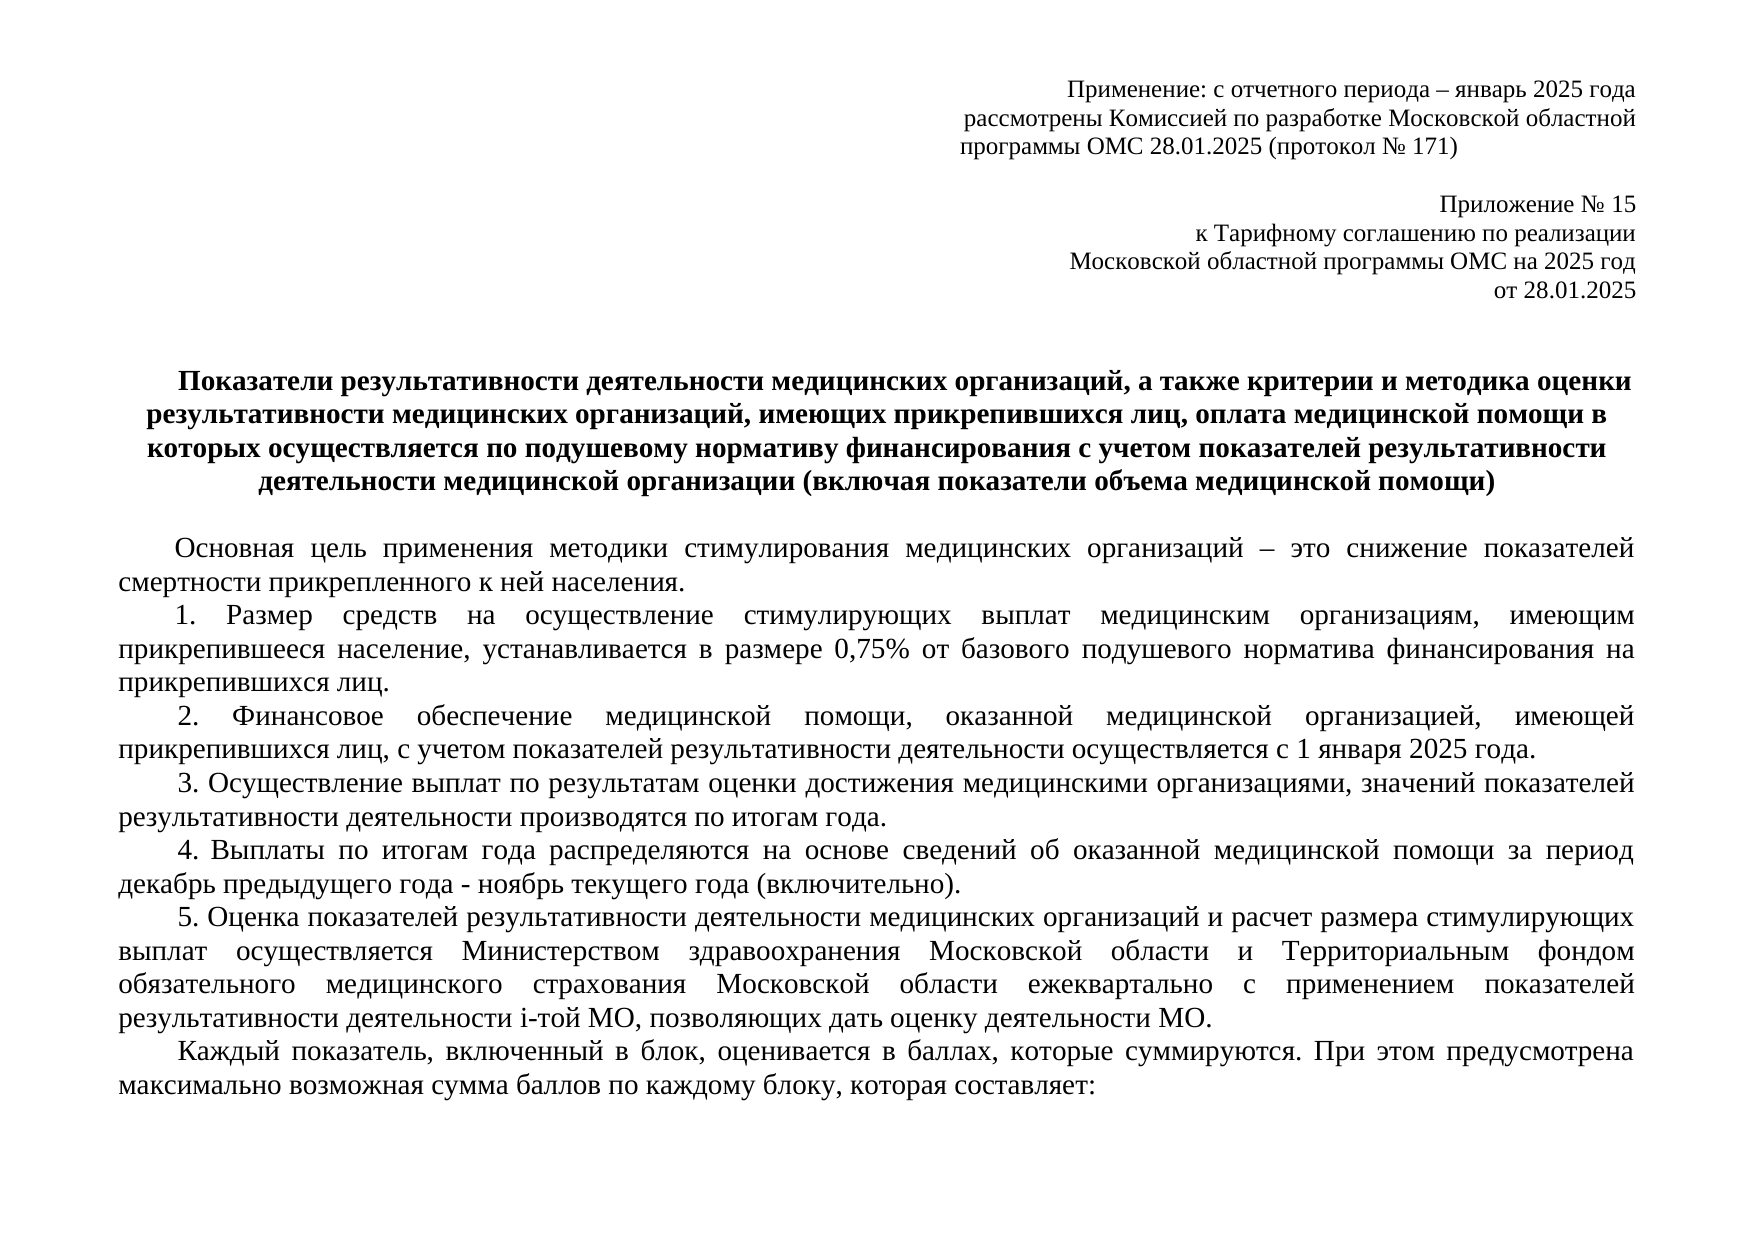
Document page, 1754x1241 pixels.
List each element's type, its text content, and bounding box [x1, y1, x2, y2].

text от 28.01.2025 [118, 275, 1636, 304]
text 1. Размер средств на осуществление стимулирующих выплат медицинским организациям, имеющим прикрепившееся население, устанавливается в размере 0,75% от базового подушевого норматива финансирования на прикрепившихся лиц. [118, 597, 1636, 698]
text 4. Выплаты по итогам года распределяются на основе сведений об оказанной медицинской помощи за период декабрь предыдущего года - ноябрь текущего года (включительно). [118, 832, 1636, 899]
text Основная цель применения методики стимулирования медицинских организаций – это снижение показателей смертности прикрепленного к ней населения. [118, 530, 1636, 597]
text Приложение № 15 [118, 189, 1636, 218]
text к Тарифному соглашению по реализации [118, 218, 1636, 246]
text Московской областной программы ОМС на 2025 год [118, 246, 1636, 275]
text Показатели результативности деятельности медицинских организаций, а также критерии и методика оценки результативности медицинских организаций, имеющих прикрепившихся лиц, оплата медицинской помощи в которых осуществляется по подушевому нормативу финансирования с учетом показателей результативности деятельности медицинской организации (включая показатели объема медицинской помощи) [118, 363, 1636, 497]
text 2. Финансовое обеспечение медицинской помощи, оказанной медицинской организацией, имеющей прикрепившихся лиц, с учетом показателей результативности деятельности осуществляется с 1 января 2025 года. [118, 698, 1636, 765]
text 5. Оценка показателей результативности деятельности медицинских организаций и расчет размера стимулирующих выплат осуществляется Министерством здравоохранения Московской области и Территориальным фондом обязательного медицинского страхования Московской области ежеквартально с применением показателей результативности деятельности i-той МО, позволяющих дать оценку деятельности МО. [118, 899, 1636, 1033]
text программы ОМС 28.01.2025 (протокол № 171) [118, 131, 1636, 189]
text Каждый показатель, включенный в блок, оценивается в баллах, которые суммируются. При этом предусмотрена максимально возможная сумма баллов по каждому блоку, которая составляет: [118, 1033, 1636, 1101]
text Применение: с отчетного периода – январь 2025 года [118, 74, 1636, 103]
text рассмотрены Комиссией по разработке Московской областной [118, 103, 1636, 131]
text 3. Осуществление выплат по результатам оценки достижения медицинскими организациями, значений показателей результативности деятельности производятся по итогам года. [118, 765, 1636, 832]
